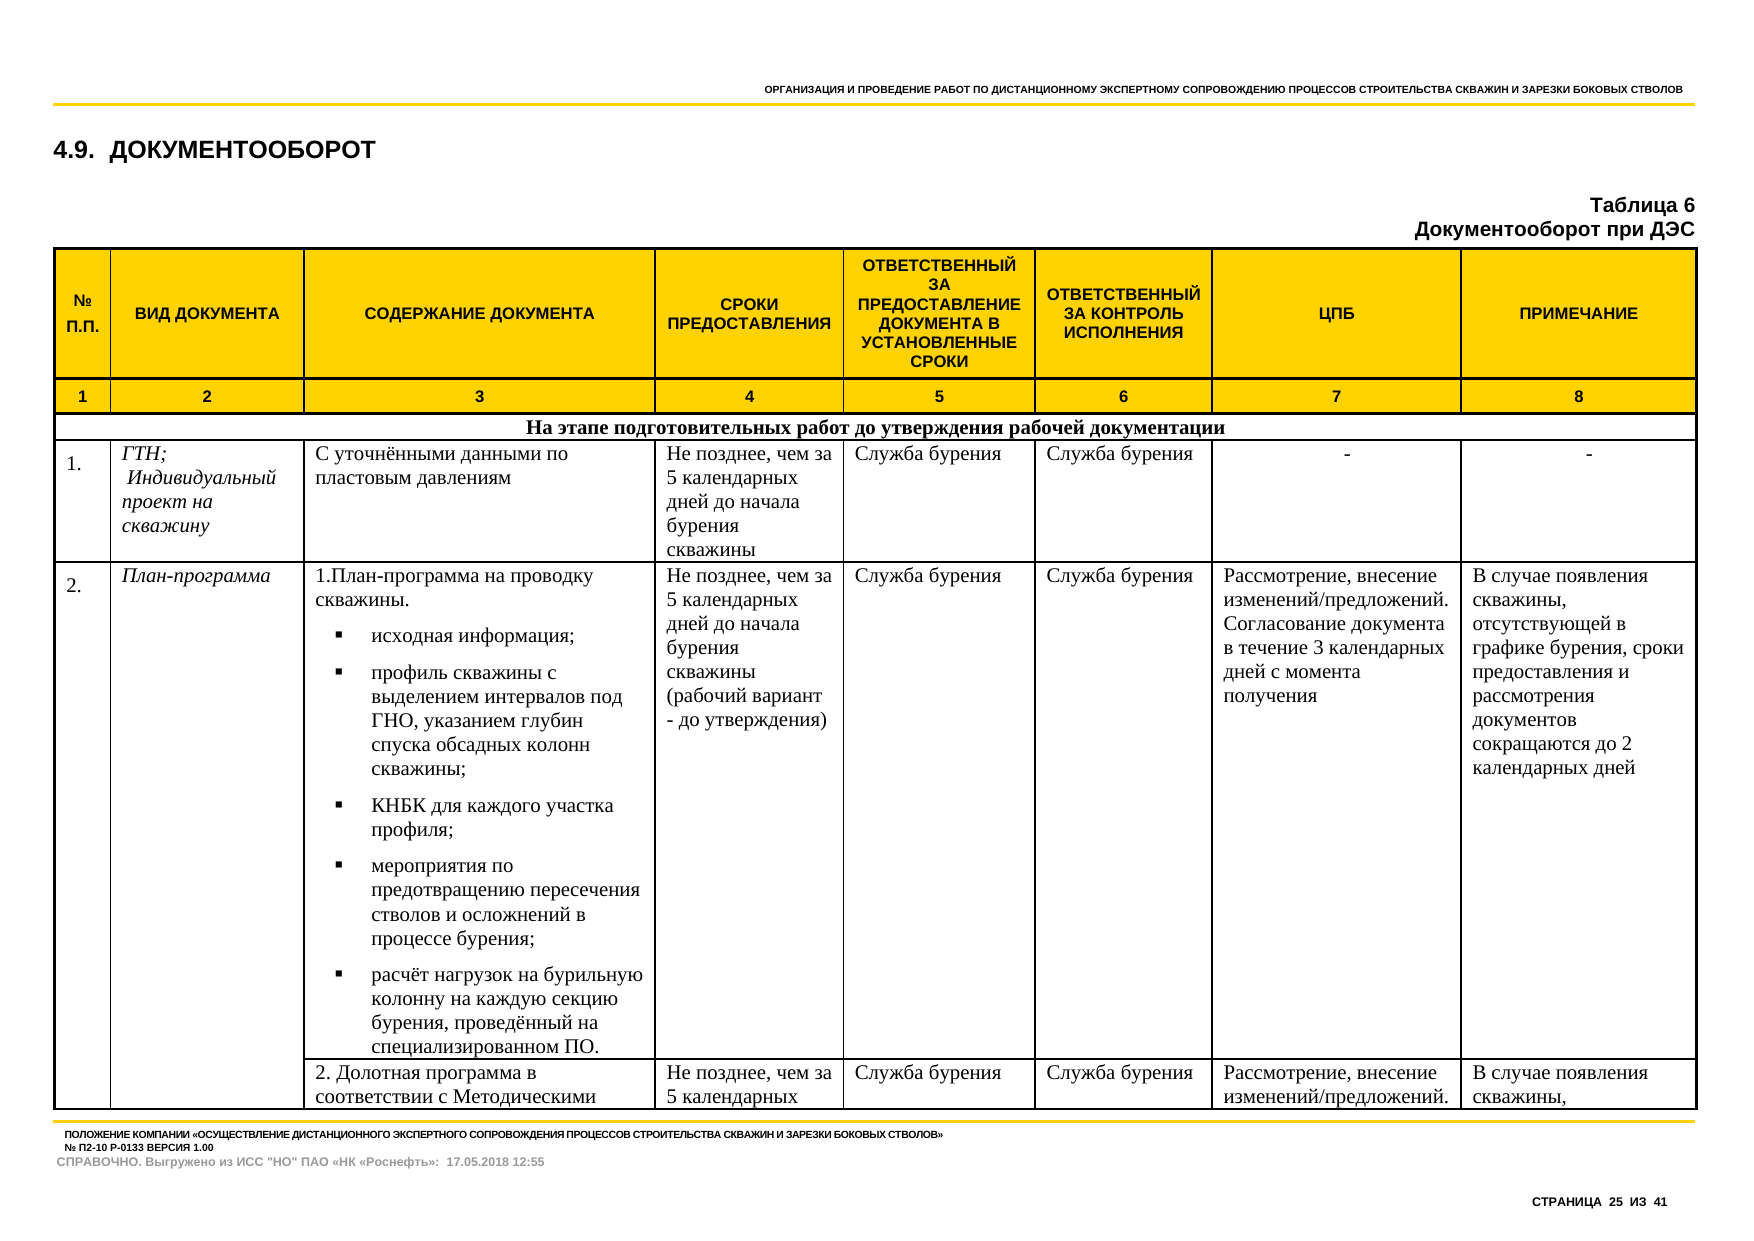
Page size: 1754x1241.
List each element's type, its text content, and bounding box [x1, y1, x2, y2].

table_cell Служба бурения [1036, 1060, 1211, 1108]
text Документооборот при ДЭС [53, 216, 1695, 240]
table_cell [56, 563, 110, 1108]
table_cell Служба бурения [844, 563, 1034, 1058]
table_cell [56, 441, 110, 561]
text Таблица 6 [53, 192, 1695, 216]
table_cell 3 [305, 380, 654, 412]
table_cell Служба бурения [844, 1060, 1034, 1108]
table_cell 7 [1213, 380, 1460, 412]
table_header № П.П. [56, 250, 110, 377]
table_header ответственный за контроль исполнения [1036, 250, 1211, 377]
table_cell Не позднее, чем за 5 календарных дней до начала бурения скважины [656, 441, 843, 561]
table_cell 4 [656, 380, 843, 412]
table_header сроки предоставления [656, 250, 843, 377]
table_cell Рассмотрение, внесение изменений/предложений. Согласование документа в течение 3 календарных дней с момента получения [1213, 563, 1460, 1058]
table_cell Не позднее, чем за 5 календарных дней до начала бурения скважины (рабочий вариант - до утверждения) [656, 563, 843, 1058]
table_cell - [1462, 441, 1695, 561]
table_cell В случае появления скважины, отсутствующей в графике бурения, сроки предоставления и рассмотрения документов сокращаются до 2 календарных дней. [1462, 1060, 1695, 1108]
table_cell Рассмотрение, внесение изменений/предложений. Согласование документа в течение 3 календарных дней с момента получения. [1213, 1060, 1460, 1108]
table_cell План-программа [111, 563, 303, 1108]
table_cell 1.План-программа на проводку скважины. исходная информация; профиль скважины с выделением интервалов под ГНО, указанием глубин спуска обсадных колонн скважины; КНБК для каждого участка профиля; мероприятия по предотвращению пересечения стволов и осложнений в процессе бурения; расчёт нагрузок на бурильную колонну на каждую секцию бурения, проведённый на специализированном ПО. [305, 563, 654, 1058]
table_header содержание документа [305, 250, 654, 377]
table_cell С уточнёнными данными по пластовым давлениям [305, 441, 654, 561]
table_cell 8 [1462, 380, 1695, 412]
table_cell В случае появления скважины, отсутствующей в графике бурения, сроки предоставления и рассмотрения документов сокращаются до 2 календарных дней [1462, 563, 1695, 1058]
table_cell Служба бурения [1036, 441, 1211, 561]
table_header вид документа [111, 250, 303, 377]
table_cell Не позднее, чем за 5 календарных дней до начала бурения скважины (рабочий вариант - до утверждения) [656, 1060, 843, 1108]
table_header ответственный за предоставление документа в установленные сроки [844, 250, 1034, 377]
table_cell Служба бурения [1036, 563, 1211, 1058]
table_header ЦПБ [1213, 250, 1460, 377]
subtitle 4.9. ДОКУМЕНТООБОРОТ [53, 135, 1695, 164]
table_cell - [1213, 441, 1460, 561]
table_cell Служба бурения [844, 441, 1034, 561]
table_cell 6 [1036, 380, 1211, 412]
table_cell 5 [844, 380, 1034, 412]
table_cell 1 [56, 380, 110, 412]
table_cell 2 [111, 380, 303, 412]
table_header примечание [1462, 250, 1695, 377]
table_cell ГТН; Индивидуальный проект на скважину [111, 441, 303, 561]
table_cell На этапе подготовительных работ до утверждения рабочей документации [56, 415, 1695, 439]
